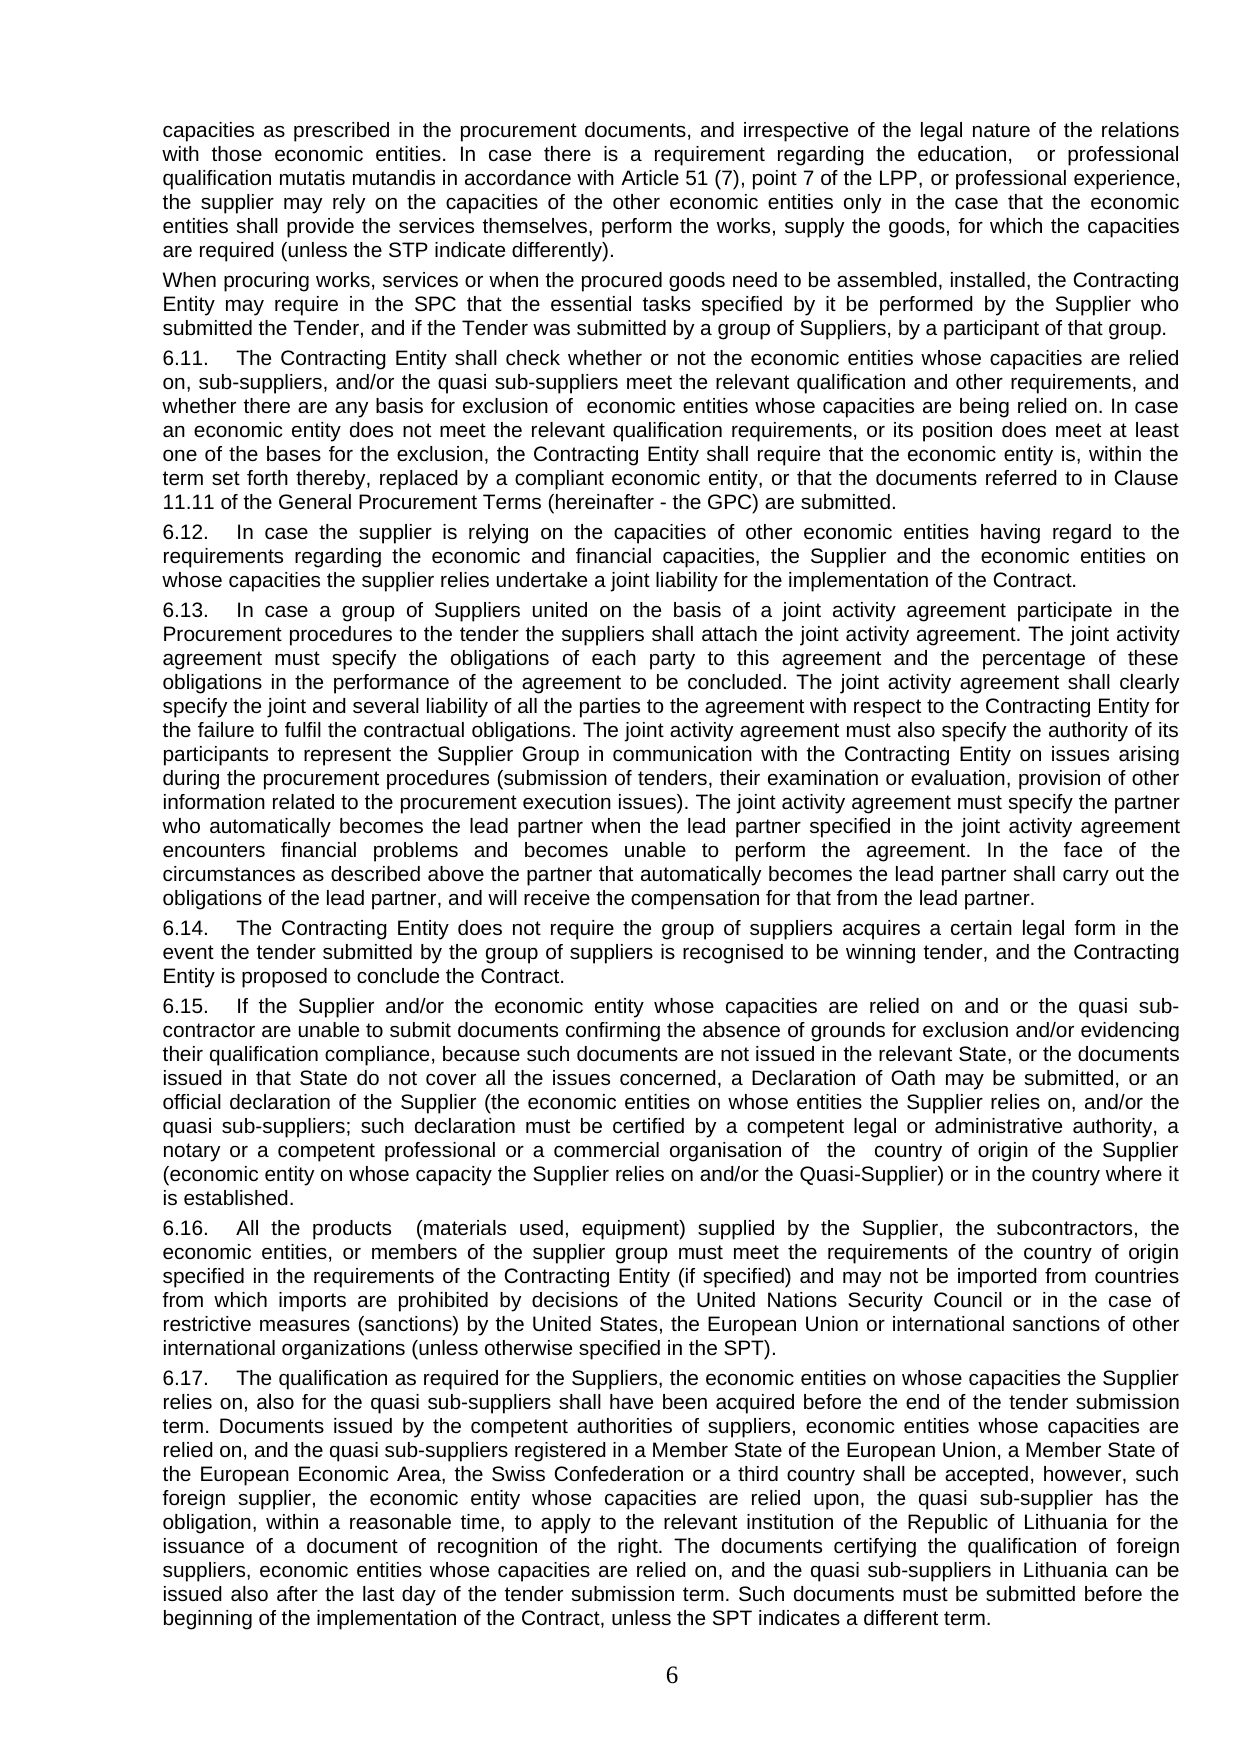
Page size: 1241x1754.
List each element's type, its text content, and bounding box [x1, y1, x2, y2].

text 6.17. The qualification as required for the Suppliers, the economic entities on whose capacities the Supplier relies on, also for the quasi sub-suppliers shall have been acquired before the end of the tender submission term. Documents issued by the competent authorities of suppliers, economic entities whose capacities are relied on, and the quasi sub-suppliers registered in a Member State of the European Union, a Member State of the European Economic Area, the Swiss Confederation or a third country shall be accepted, however, such foreign supplier, the economic entity whose capacities are relied upon, the quasi sub-supplier has the obligation, within a reasonable time, to apply to the relevant institution of the Republic of Lithuania for the issuance of a document of recognition of the right. The documents certifying the qualification of foreign suppliers, economic entities whose capacities are relied on, and the quasi sub-suppliers in Lithuania can be issued also after the last day of the tender submission term. Such documents must be submitted before the beginning of the implementation of the Contract, unless the SPT indicates a different term. [162, 1366, 1181, 1629]
text 6.11. The Contracting Entity shall check whether or not the economic entities whose capacities are relied on, sub-suppliers, and/or the quasi sub-suppliers meet the relevant qualification and other requirements, and whether there are any basis for exclusion of economic entities whose capacities are being relied on. In case an economic entity does not meet the relevant qualification requirements, or its position does meet at least one of the bases for the exclusion, the Contracting Entity shall require that the economic entity is, within the term set forth thereby, replaced by a compliant economic entity, or that the documents referred to in Clause 11.11 of the General Procurement Terms (hereinafter - the GPC) are submitted. [162, 346, 1181, 514]
text 6.15. If the Supplier and/or the economic entity whose capacities are relied on and or the quasi sub-contractor are unable to submit documents confirming the absence of grounds for exclusion and/or evidencing their qualification compliance, because such documents are not issued in the relevant State, or the documents issued in that State do not cover all the issues concerned, a Declaration of Oath may be submitted, or an official declaration of the Supplier (the economic entities on whose entities the Supplier relies on, and/or the quasi sub-suppliers; such declaration must be certified by a competent legal or administrative authority, a notary or a competent professional or a commercial organisation of the country of origin of the Supplier (economic entity on whose capacity the Supplier relies on and/or the Quasi-Supplier) or in the country where it is established. [162, 994, 1181, 1210]
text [162, 118, 1181, 262]
text 6.12. In case the supplier is relying on the capacities of other economic entities having regard to the requirements regarding the economic and financial capacities, the Supplier and the economic entities on whose capacities the supplier relies undertake a joint liability for the implementation of the Contract. [162, 520, 1181, 592]
text 6.14. The Contracting Entity does not require the group of suppliers acquires a certain legal form in the event the tender submitted by the group of suppliers is recognised to be winning tender, and the Contracting Entity is proposed to conclude the Contract. [162, 916, 1181, 988]
text 6.16. All the products (materials used, equipment) supplied by the Supplier, the subcontractors, the economic entities, or members of the supplier group must meet the requirements of the country of origin specified in the requirements of the Contracting Entity (if specified) and may not be imported from countries from which imports are prohibited by decisions of the United Nations Security Council or in the case of restrictive measures (sanctions) by the United States, the European Union or international sanctions of other international organizations (unless otherwise specified in the SPT). [162, 1216, 1181, 1360]
text 6.13. In case a group of Suppliers united on the basis of a joint activity agreement participate in the Procurement procedures to the tender the suppliers shall attach the joint activity agreement. The joint activity agreement must specify the obligations of each party to this agreement and the percentage of these obligations in the performance of the agreement to be concluded. The joint activity agreement shall clearly specify the joint and several liability of all the parties to the agreement with respect to the Contracting Entity for the failure to fulfil the contractual obligations. The joint activity agreement must also specify the authority of its participants to represent the Supplier Group in communication with the Contracting Entity on issues arising during the procurement procedures (submission of tenders, their examination or evaluation, provision of other information related to the procurement execution issues). The joint activity agreement must specify the partner who automatically becomes the lead partner when the lead partner specified in the joint activity agreement encounters financial problems and becomes unable to perform the agreement. In the face of the circumstances as described above the partner that automatically becomes the lead partner shall carry out the obligations of the lead partner, and will receive the compensation for that from the lead partner. [162, 598, 1181, 910]
text When procuring works, services or when the procured goods need to be assembled, installed, the Contracting Entity may require in the SPC that the essential tasks specified by it be performed by the Supplier who submitted the Tender, and if the Tender was submitted by a group of Suppliers, by a participant of that group. [162, 268, 1181, 340]
